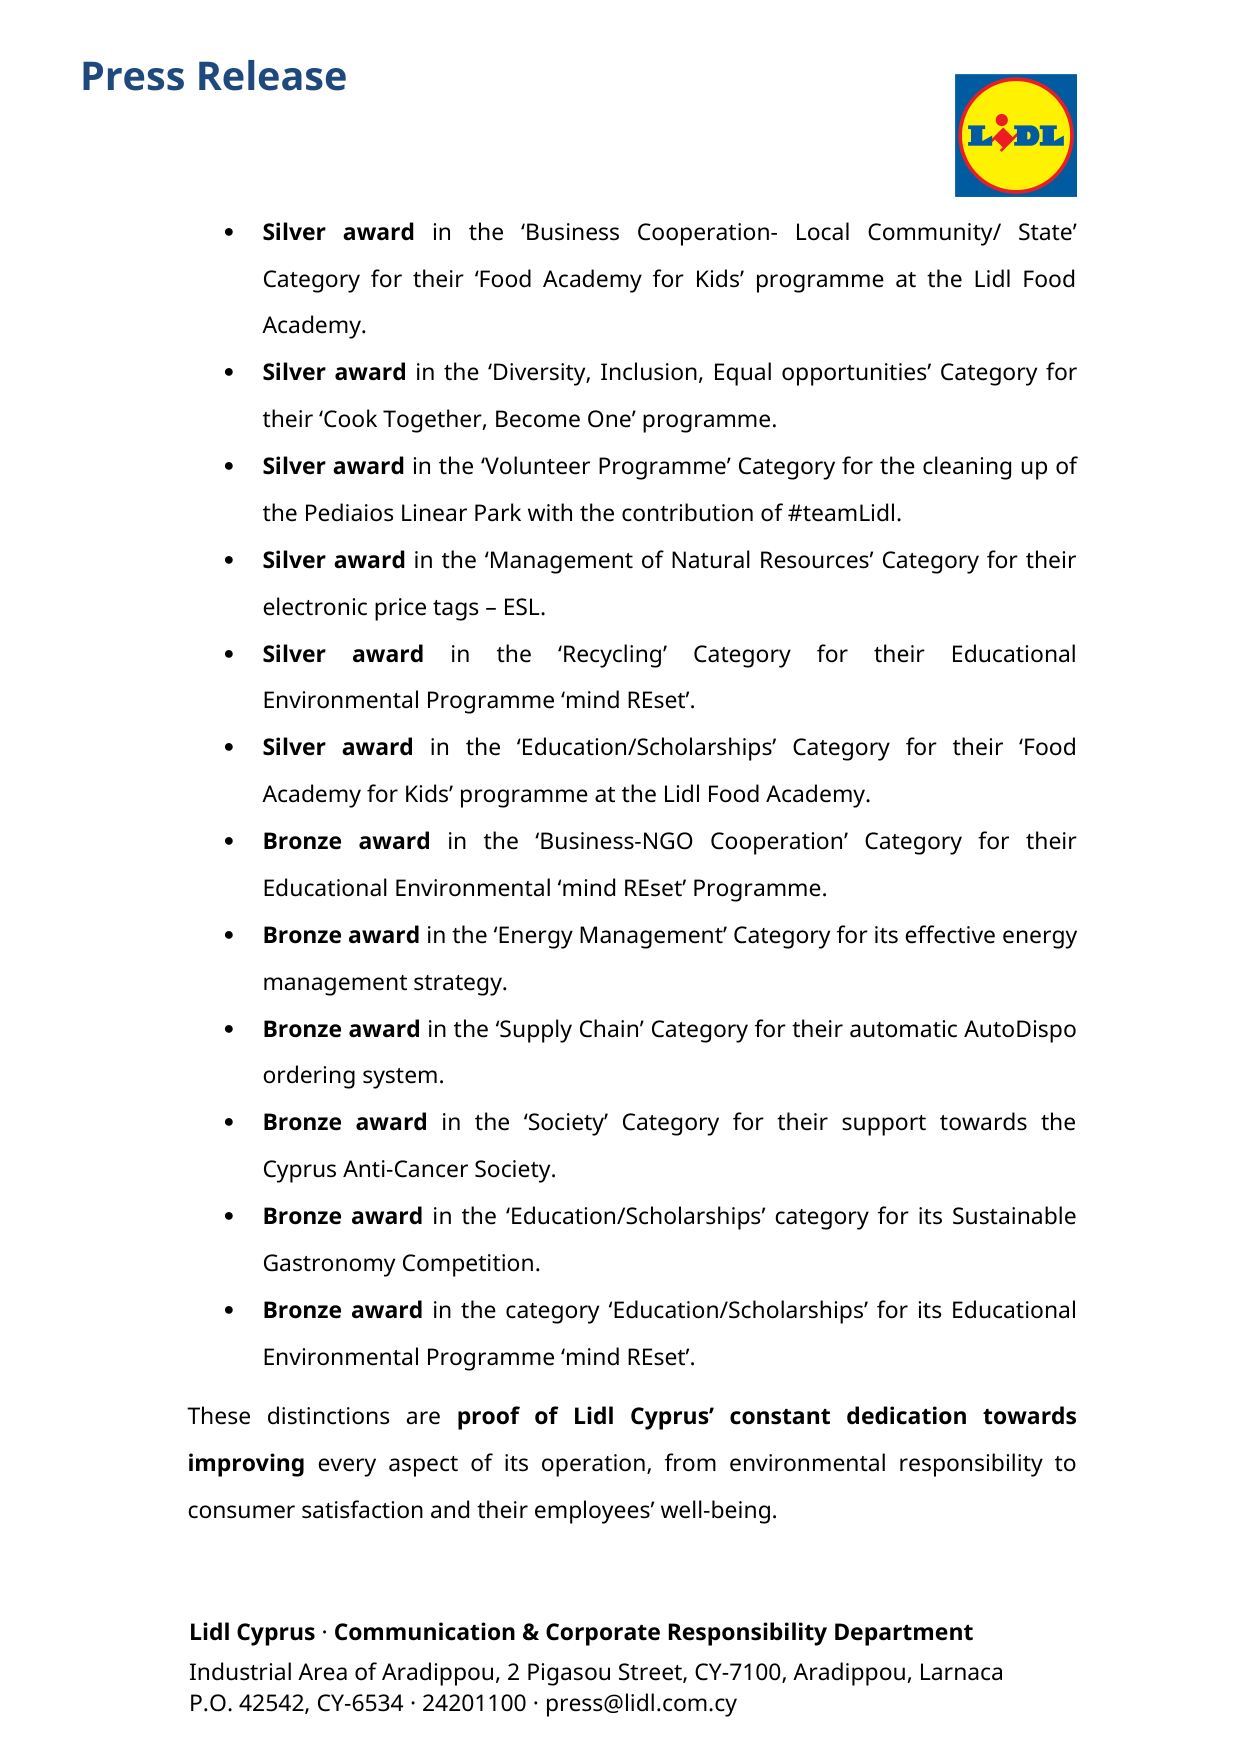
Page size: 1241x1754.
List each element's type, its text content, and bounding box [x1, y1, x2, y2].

picture [954, 73, 1078, 198]
list Bronze award in the ‘Energy Management’ Category for its effective energy management strategy. [225, 919, 1078, 997]
list Silver award in the ‘Diversity, Inclusion, Equal opportunities’ Category for their ‘Cook Together, Become One’ programme. [225, 356, 1078, 434]
list Bronze award in the ‘Supply Chain’ Category for their automatic AutoDispo ordering system. [225, 1012, 1078, 1091]
list Silver award in the ‘Education/Scholarships’ Category for their ‘Food Academy for Kids’ programme at the Lidl Food Academy. [225, 731, 1078, 809]
text These distinctions are proof of Lidl Cyprus’ constant dedication towards improving every aspect of its operation, from environmental responsibility to consumer satisfaction and their employees’ well-being. [187, 1400, 1078, 1525]
list Silver award in the ‘Volunteer Programme’ Category for the cleaning up of the Pediaios Linear Park with the contribution of #teamLidl. [225, 450, 1078, 528]
list Bronze award in the ‘Education/Scholarships’ category for its Sustainable Gastronomy Competition. [225, 1200, 1078, 1278]
list Silver award in the ‘Management of Natural Resources’ Category for their electronic price tags – ESL. [225, 544, 1078, 622]
list Bronze award in the category ‘Education/Scholarships’ for its Educational Environmental Programme ‘mind REset’. [225, 1294, 1078, 1372]
list Bronze award in the ‘Business-NGO Cooperation’ Category for their Educational Environmental ‘mind REset’ Programme. [225, 825, 1078, 903]
list Silver award in the ‘Recycling’ Category for their Educational Environmental Programme ‘mind REset’. [225, 637, 1078, 716]
list Bronze award in the ‘Society’ Category for their support towards the Cyprus Anti-Cancer Society. [225, 1106, 1078, 1184]
list Silver award in the ‘Business Cooperation- Local Community/ State’ Category for their ‘Food Academy for Kids’ programme at the Lidl Food Academy. [225, 216, 1078, 341]
